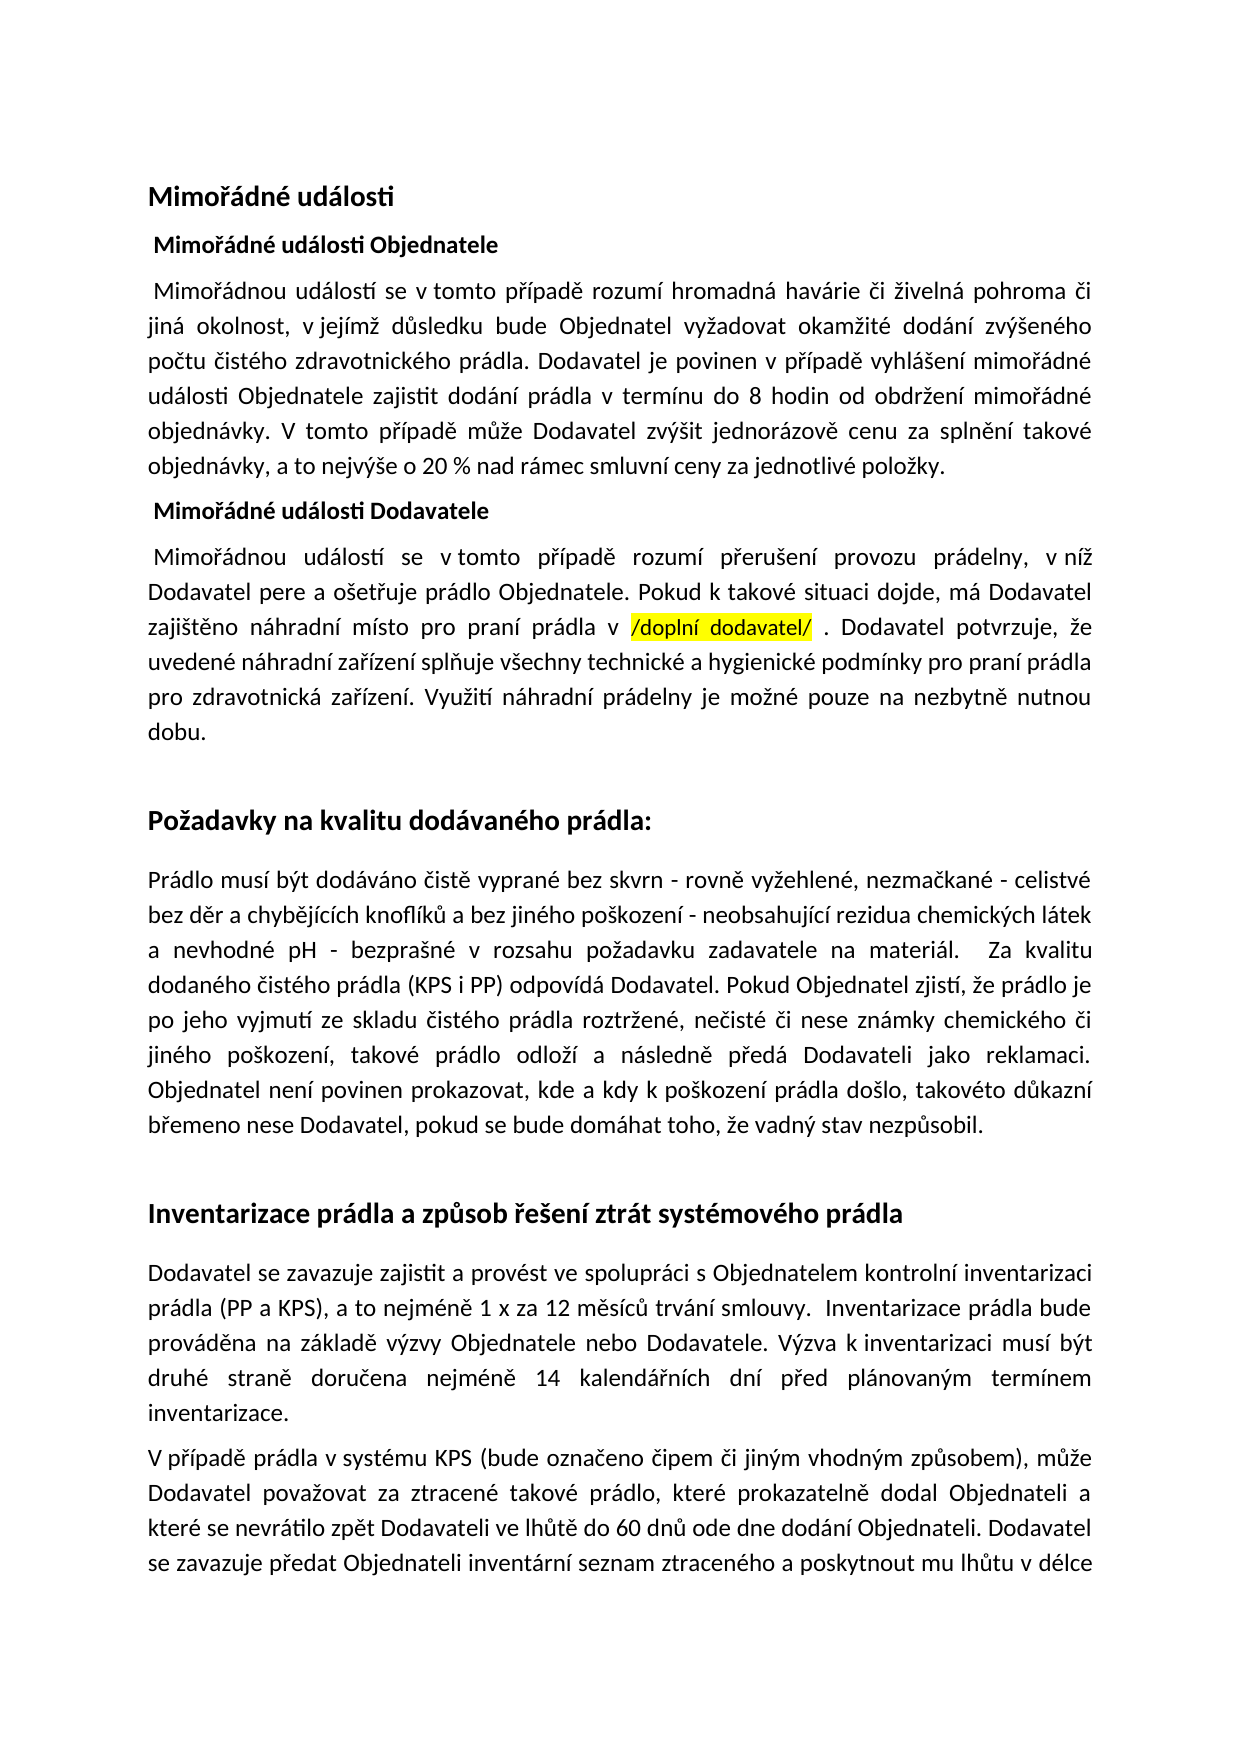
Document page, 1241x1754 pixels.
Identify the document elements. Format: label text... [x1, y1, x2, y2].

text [148, 1442, 1093, 1578]
text Mimořádnou událostí se v tomto případě rozumí hromadná havárie či živelná pohroma či jiná okolnost, v jejímž důsledku bude Objednatel vyžadovat okamžité dodání zvýšeného počtu čistého zdravotnického prádla. Dodavatel je povinen v případě vyhlášení mimořádné události Objednatele zajistit dodání prádla v termínu do 8 hodin od obdržení mimořádné objednávky. V tomto případě může Dodavatel zvýšit jednorázově cenu za splnění takové objednávky, a to nejvýše o 20 % nad rámec smluvní ceny za jednotlivé položky. [148, 275, 1093, 480]
text Mimořádné události Objednatele [148, 229, 1093, 260]
text Mimořádné události Dodavatele [148, 495, 1093, 526]
text Prádlo musí být dodáváno čistě vyprané bez skvrn - rovně vyžehlené, nezmačkané - celistvé bez děr a chybějících knoflíků a bez jiného poškození - neobsahující rezidua chemických látek a nevhodné pH - bezprašné v rozsahu požadavku zadavatele na materiál. Za kvalitu dodaného čistého prádla (KPS i PP) odpovídá Dodavatel. Pokud Objednatel zjistí, že prádlo je po jeho vyjmutí ze skladu čistého prádla roztržené, nečisté či nese známky chemického či jiného poškození, takové prádlo odloží a následně předá Dodavateli jako reklamaci. Objednatel není povinen prokazovat, kde a kdy k poškození prádla došlo, takovéto důkazní břemeno nese Dodavatel, pokud se bude domáhat toho, že vadný stav nezpůsobil. [148, 864, 1093, 1139]
list Požadavky na kvalitu dodávaného prádla: [148, 802, 1093, 838]
list Inventarizace prádla a způsob řešení ztrát systémového prádla [148, 1195, 1093, 1231]
text Dodavatel se zavazuje zajistit a provést ve spolupráci s Objednatelem kontrolní inventarizaci prádla (PP a KPS), a to nejméně 1 x za 12 měsíců trvání smlouvy. Inventarizace prádla bude prováděna na základě výzvy Objednatele nebo Dodavatele. Výzva k inventarizaci musí být druhé straně doručena nejméně 14 kalendářních dní před plánovaným termínem inventarizace. [148, 1257, 1093, 1427]
text Mimořádnou událostí se v tomto případě rozumí přerušení provozu prádelny, v níž Dodavatel pere a ošetřuje prádlo Objednatele. Pokud k takové situaci dojde, má Dodavatel zajištěno náhradní místo pro praní prádla v /doplní dodavatel/ . Dodavatel potvrzuje, že uvedené náhradní zařízení splňuje všechny technické a hygienické podmínky pro praní prádla pro zdravotnická zařízení. Využití náhradní prádelny je možné pouze na nezbytně nutnou dobu. [148, 541, 1093, 746]
text Mimořádné události [148, 178, 1093, 214]
